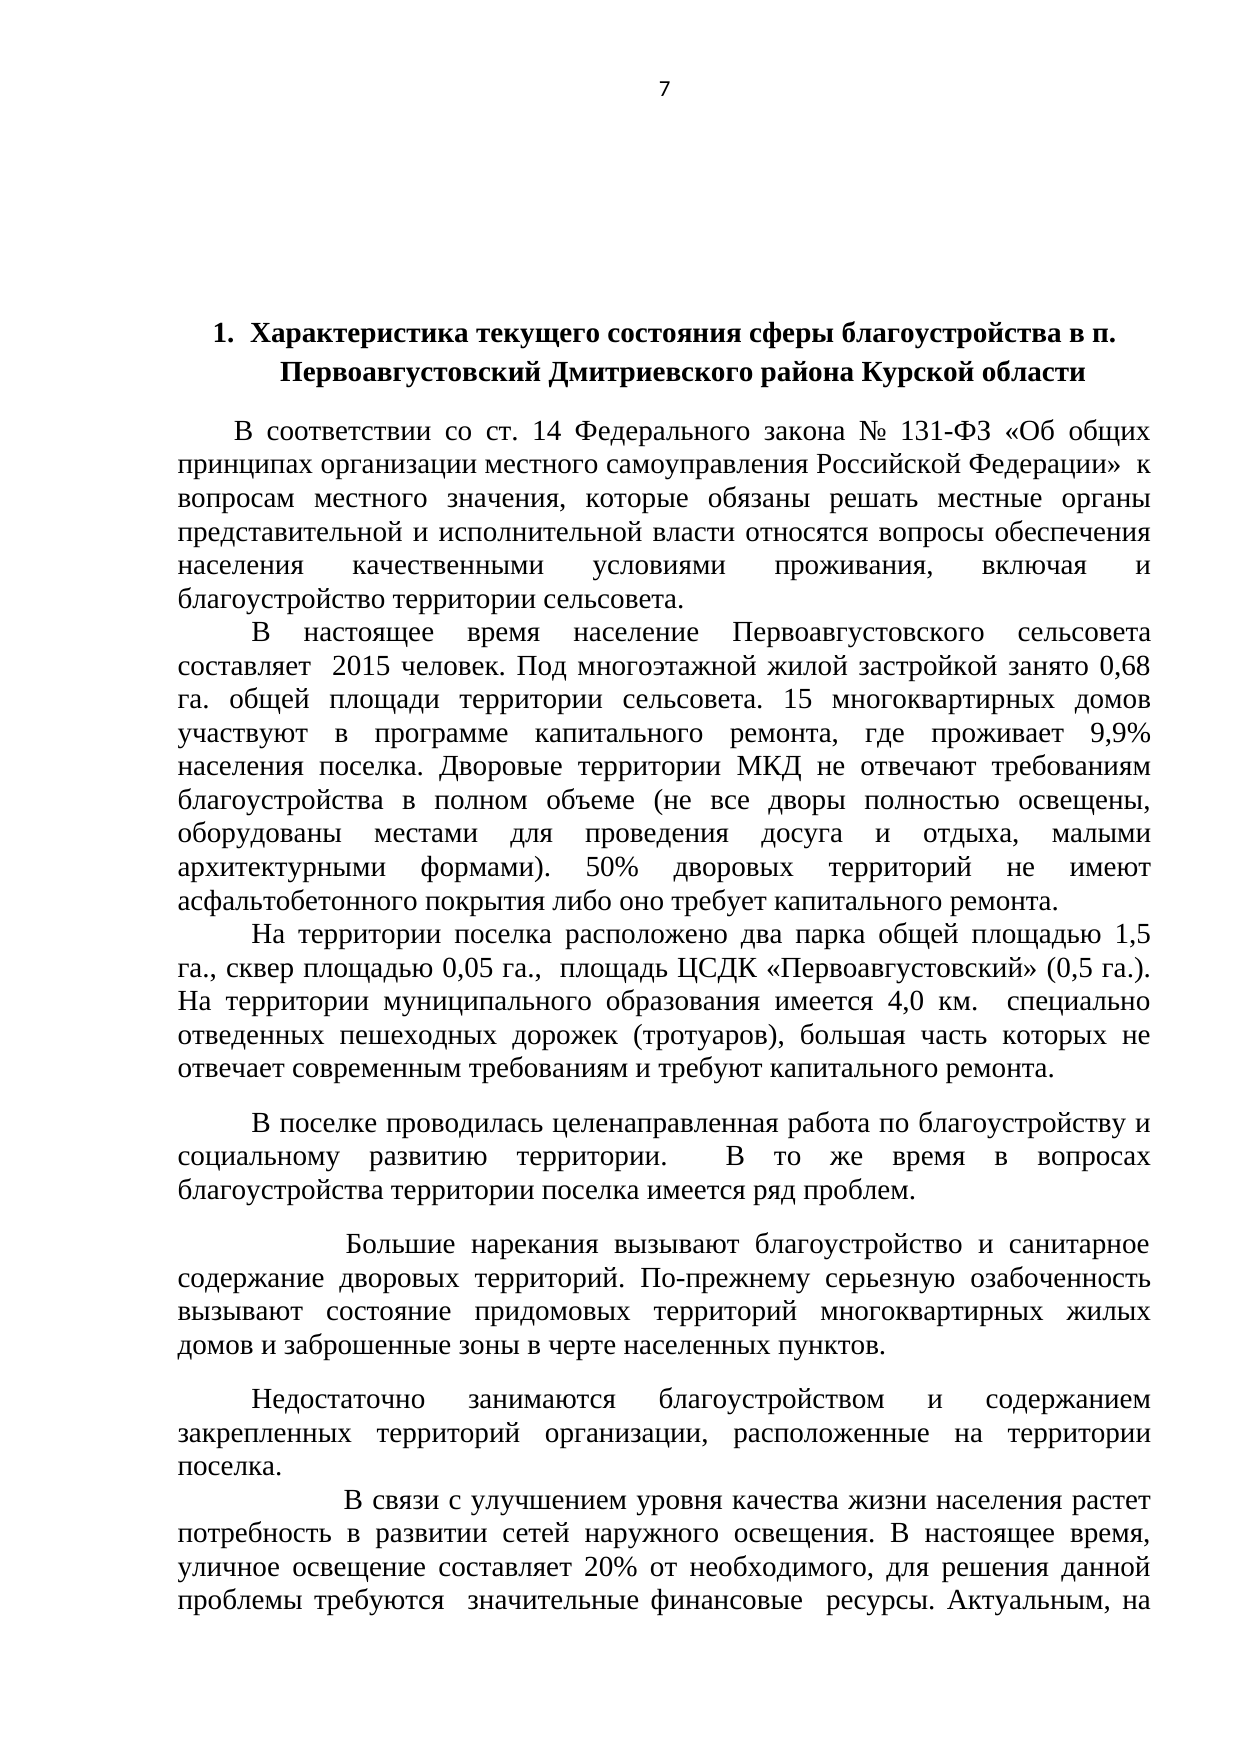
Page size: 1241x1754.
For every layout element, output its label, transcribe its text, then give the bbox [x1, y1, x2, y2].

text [177, 1482, 1152, 1616]
text В соответствии со ст. 14 Федерального закона № 131-ФЗ «Об общих принципах организации местного самоуправления Российской Федерации» к вопросам местного значения, которые обязаны решать местные органы представительной и исполнительной власти относятся вопросы обеспечения населения качественными условиями проживания, включая и благоустройство территории сельсовета. [177, 413, 1152, 614]
text На территории поселка расположено два парка общей площадью 1,5 га., сквер площадью 0,05 га., площадь ЦСДК «Первоавгустовский» (0,5 га.). На территории муниципального образования имеется 4,0 км. специально отведенных пешеходных дорожек (тротуаров), большая часть которых не отвечает современным требованиям и требуют капитального ремонта. [177, 916, 1152, 1084]
text Большие нарекания вызывают благоустройство и санитарное содержание дворовых территорий. По-прежнему серьезную озабоченность вызывают состояние придомовых территорий многоквартирных жилых домов и заброшенные зоны в черте населенных пунктов. [177, 1226, 1152, 1360]
text В настоящее время население Первоавгустовского сельсовета составляет 2015 человек. Под многоэтажной жилой застройкой занято 0,68 га. общей площади территории сельсовета. 15 многоквартирных домов участвуют в программе капитального ремонта, где проживает 9,9% населения поселка. Дворовые территории МКД не отвечают требованиям благоустройства в полном объеме (не все дворы полностью освещены, оборудованы местами для проведения досуга и отдыха, малыми архитектурными формами). 50% дворовых территорий не имеют асфальтобетонного покрытия либо оно требует капитального ремонта. [177, 614, 1152, 916]
text Недостаточно занимаются благоустройством и содержанием закрепленных территорий организации, расположенные на территории поселка. [177, 1381, 1152, 1482]
text В поселке проводилась целенаправленная работа по благоустройству и социальному развитию территории. В то же время в вопросах благоустройства территории поселка имеется ряд проблем. [177, 1105, 1152, 1205]
list Характеристика текущего состояния сферы благоустройства в п. Первоавгустовский Дмитриевского района Курской области [177, 315, 1152, 387]
